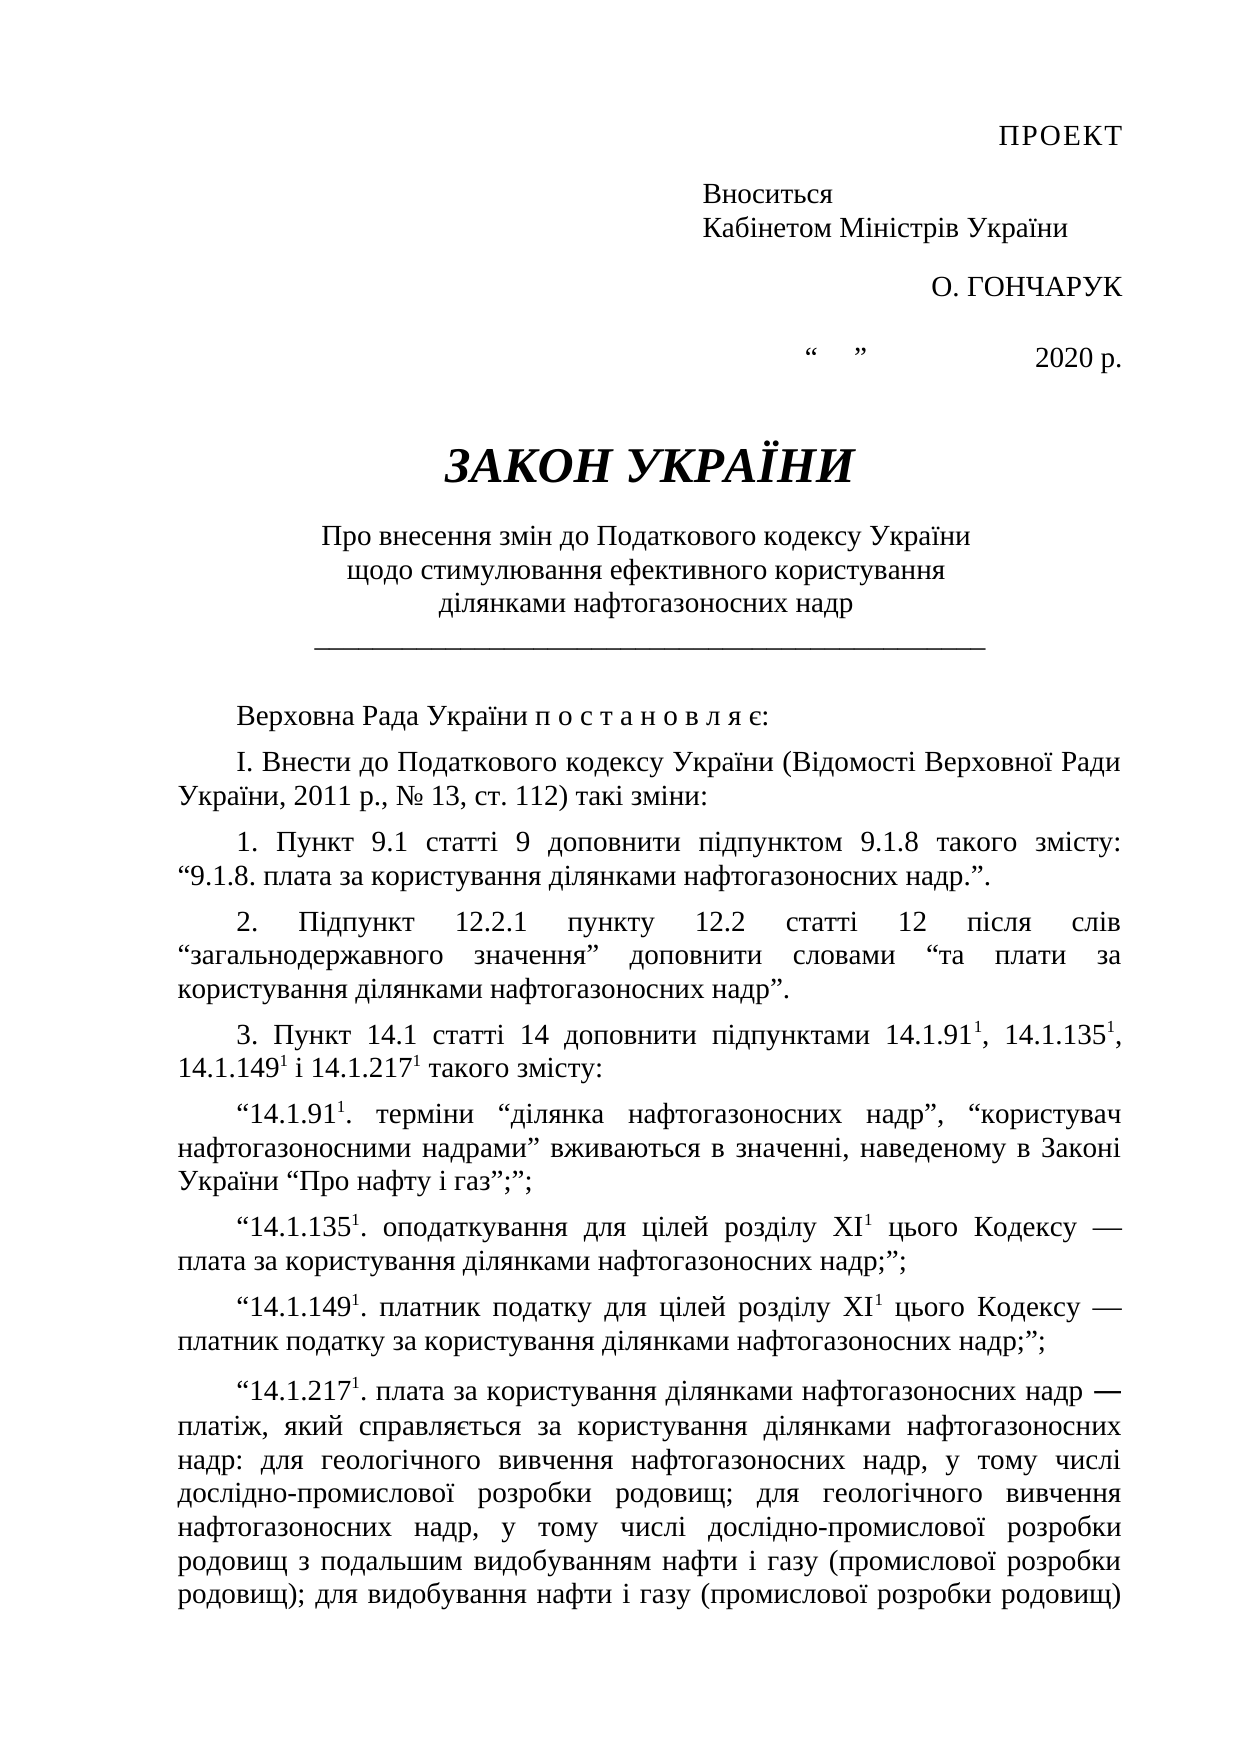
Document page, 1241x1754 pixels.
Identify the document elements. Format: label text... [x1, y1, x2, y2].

text О. ГОНЧАРУК [177, 269, 1122, 302]
text “ ” 2020 р. [177, 340, 1122, 373]
text “14.1.1491. платник податку для цілей розділу XI1 цього Кодексу — платник податку за користування ділянками нафтогазоносних надр;”; [177, 1289, 1122, 1356]
text Верховна Рада України п о с т а н о в л я є: [177, 698, 1122, 732]
text 1. Пункт 9.1 статті 9 доповнити підпунктом 9.1.8 такого змісту: “9.1.8. плата за користування ділянками нафтогазоносних надр.”. [177, 824, 1122, 891]
text 3. Пункт 14.1 статті 14 доповнити підпунктами 14.1.911, 14.1.1351, 14.1.1491 і 14.1.2171 такого змісту: [177, 1017, 1122, 1084]
text “14.1.911. терміни “ділянка нафтогазоносних надр”, “користувач нафтогазоносними надрами” вживаються в значенні, наведеному в Законі України “Про нафту і газ”;”; [177, 1096, 1122, 1197]
text 2. Підпункт 12.2.1 пункту 12.2 статті 12 після слів “загальнодержавного значення” доповнити словами “та плати за користування ділянками нафтогазоносних надр”. [177, 904, 1122, 1004]
text Вноситься Кабінетом Міністрів України [702, 177, 1122, 244]
text “14.1.1351. оподаткування для цілей розділу XI1 цього Кодексу — плата за користування ділянками нафтогазоносних надр;”; [177, 1209, 1122, 1277]
text Закон УкраЇни [177, 436, 1122, 493]
text І. Внести до Податкового кодексу України (Відомості Верховної Ради України, 2011 р., № 13, ст. 112) такі зміни: [177, 744, 1122, 812]
text Про внесення змін до Податкового кодексу України щодо стимулювання ефективного користування ділянками нафтогазоносних надр ______________________________________________ [177, 518, 1122, 652]
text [177, 1369, 1122, 1610]
text ПРОЕКТ [177, 118, 1122, 152]
